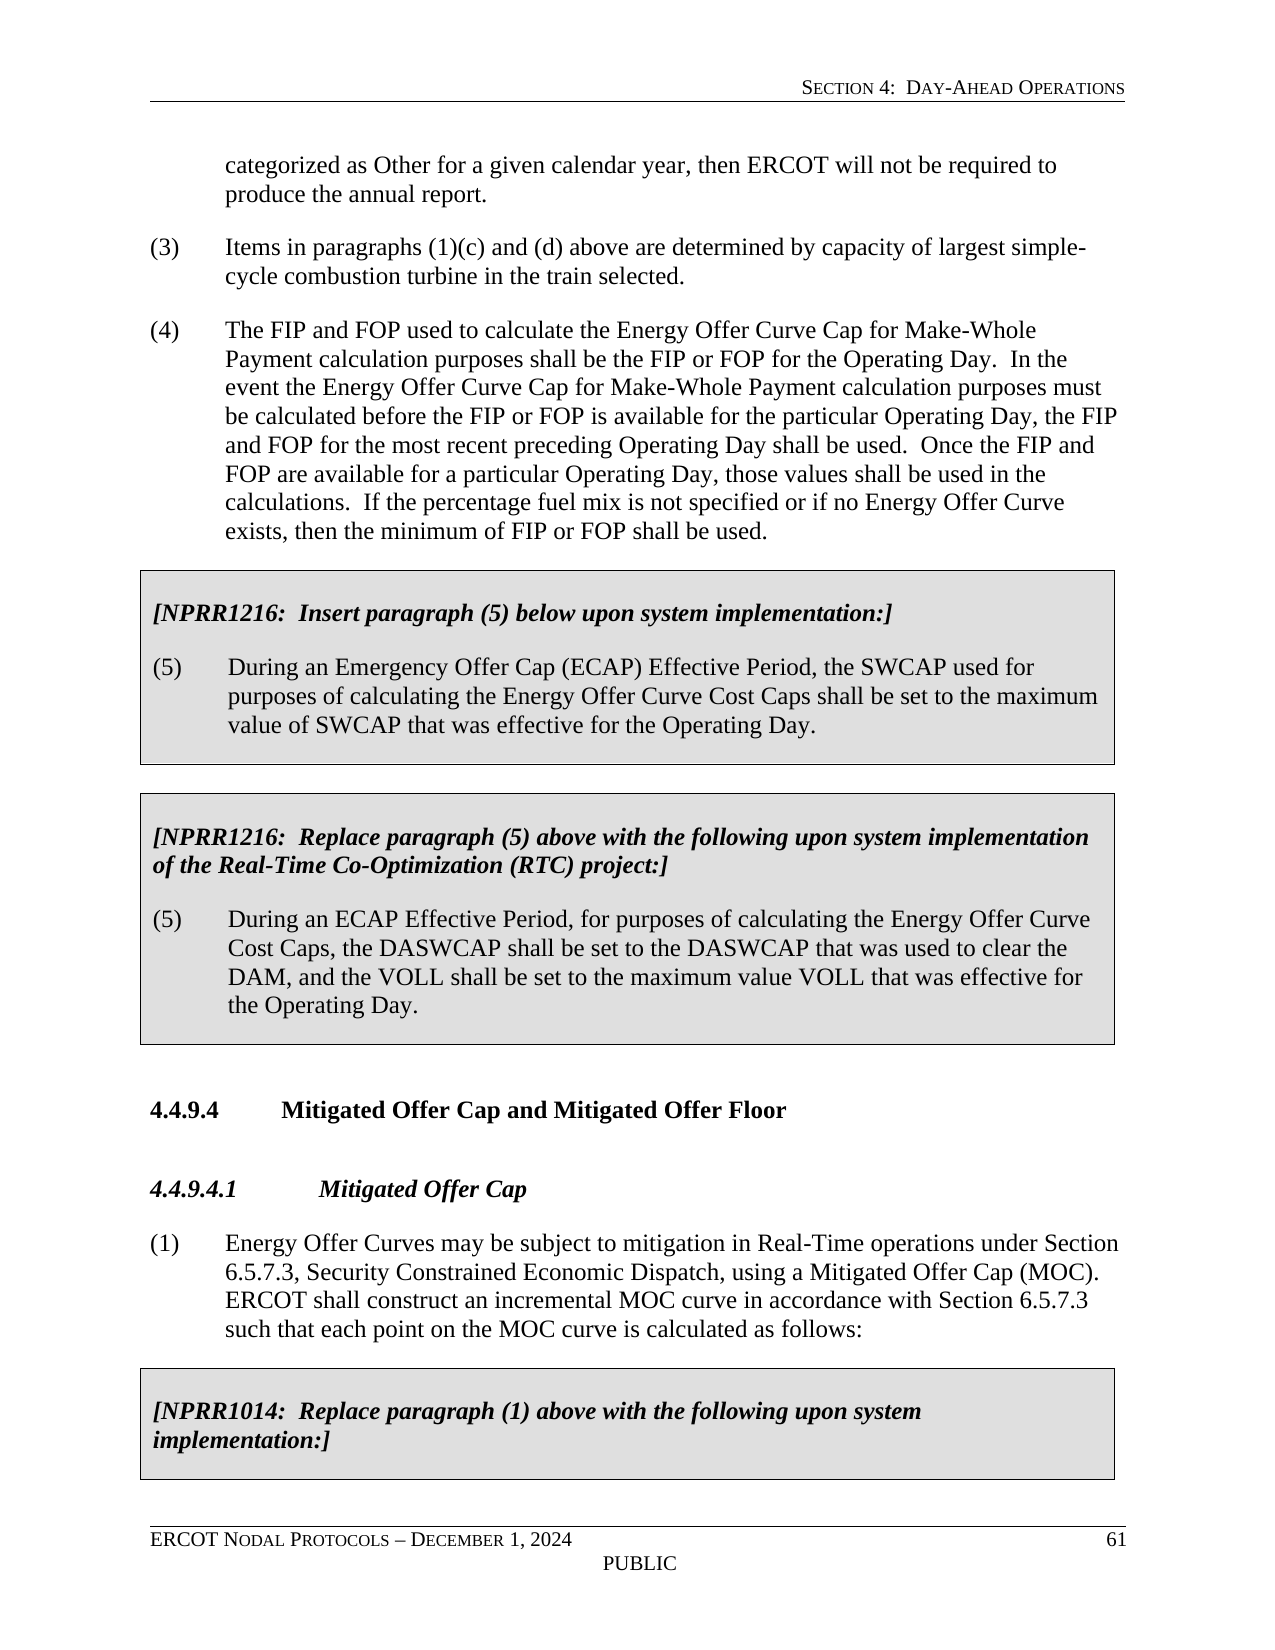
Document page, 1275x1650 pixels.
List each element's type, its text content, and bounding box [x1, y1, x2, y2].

table_header [NPRR1216: Insert paragraph (5) below upon system implementation:] (5) During an Emergency Offer Cap (ECAP) Effective Period, the SWCAP used for purposes of calculating the Energy Offer Curve Cost Caps shall be set to the maximum value of SWCAP that was effective for the Operating Day. [141, 571, 1114, 763]
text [150, 150, 1125, 207]
text 4.4.9.4.1 Mitigated Offer Cap [150, 1174, 1125, 1203]
text 4.4.9.4 Mitigated Offer Cap and Mitigated Offer Floor [150, 1095, 1125, 1124]
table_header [141, 1369, 1114, 1479]
text (3) Items in paragraphs (1)(c) and (d) above are determined by capacity of largest simple-cycle combustion turbine in the train selected. [150, 232, 1125, 290]
text (4) The FIP and FOP used to calculate the Energy Offer Curve Cap for Make-Whole Payment calculation purposes shall be the FIP or FOP for the Operating Day. In the event the Energy Offer Curve Cap for Make-Whole Payment calculation purposes must be calculated before the FIP or FOP is available for the particular Operating Day, the FIP and FOP for the most recent preceding Operating Day shall be used. Once the FIP and FOP are available for a particular Operating Day, those values shall be used in the calculations. If the percentage fuel mix is not specified or if no Energy Offer Curve exists, then the minimum of FIP or FOP shall be used. [150, 315, 1125, 545]
table_header [NPRR1216: Replace paragraph (5) above with the following upon system implementation of the Real-Time Co-Optimization (RTC) project:] (5) During an ECAP Effective Period, for purposes of calculating the Energy Offer Curve Cost Caps, the DASWCAP shall be set to the DASWCAP that was used to clear the DAM, and the VOLL shall be set to the maximum value VOLL that was effective for the Operating Day. [141, 794, 1114, 1044]
text (1) Energy Offer Curves may be subject to mitigation in Real-Time operations under Section 6.5.7.3, Security Constrained Economic Dispatch, using a Mitigated Offer Cap (MOC). ERCOT shall construct an incremental MOC curve in accordance with Section 6.5.7.3 such that each point on the MOC curve is calculated as follows: [150, 1228, 1125, 1343]
